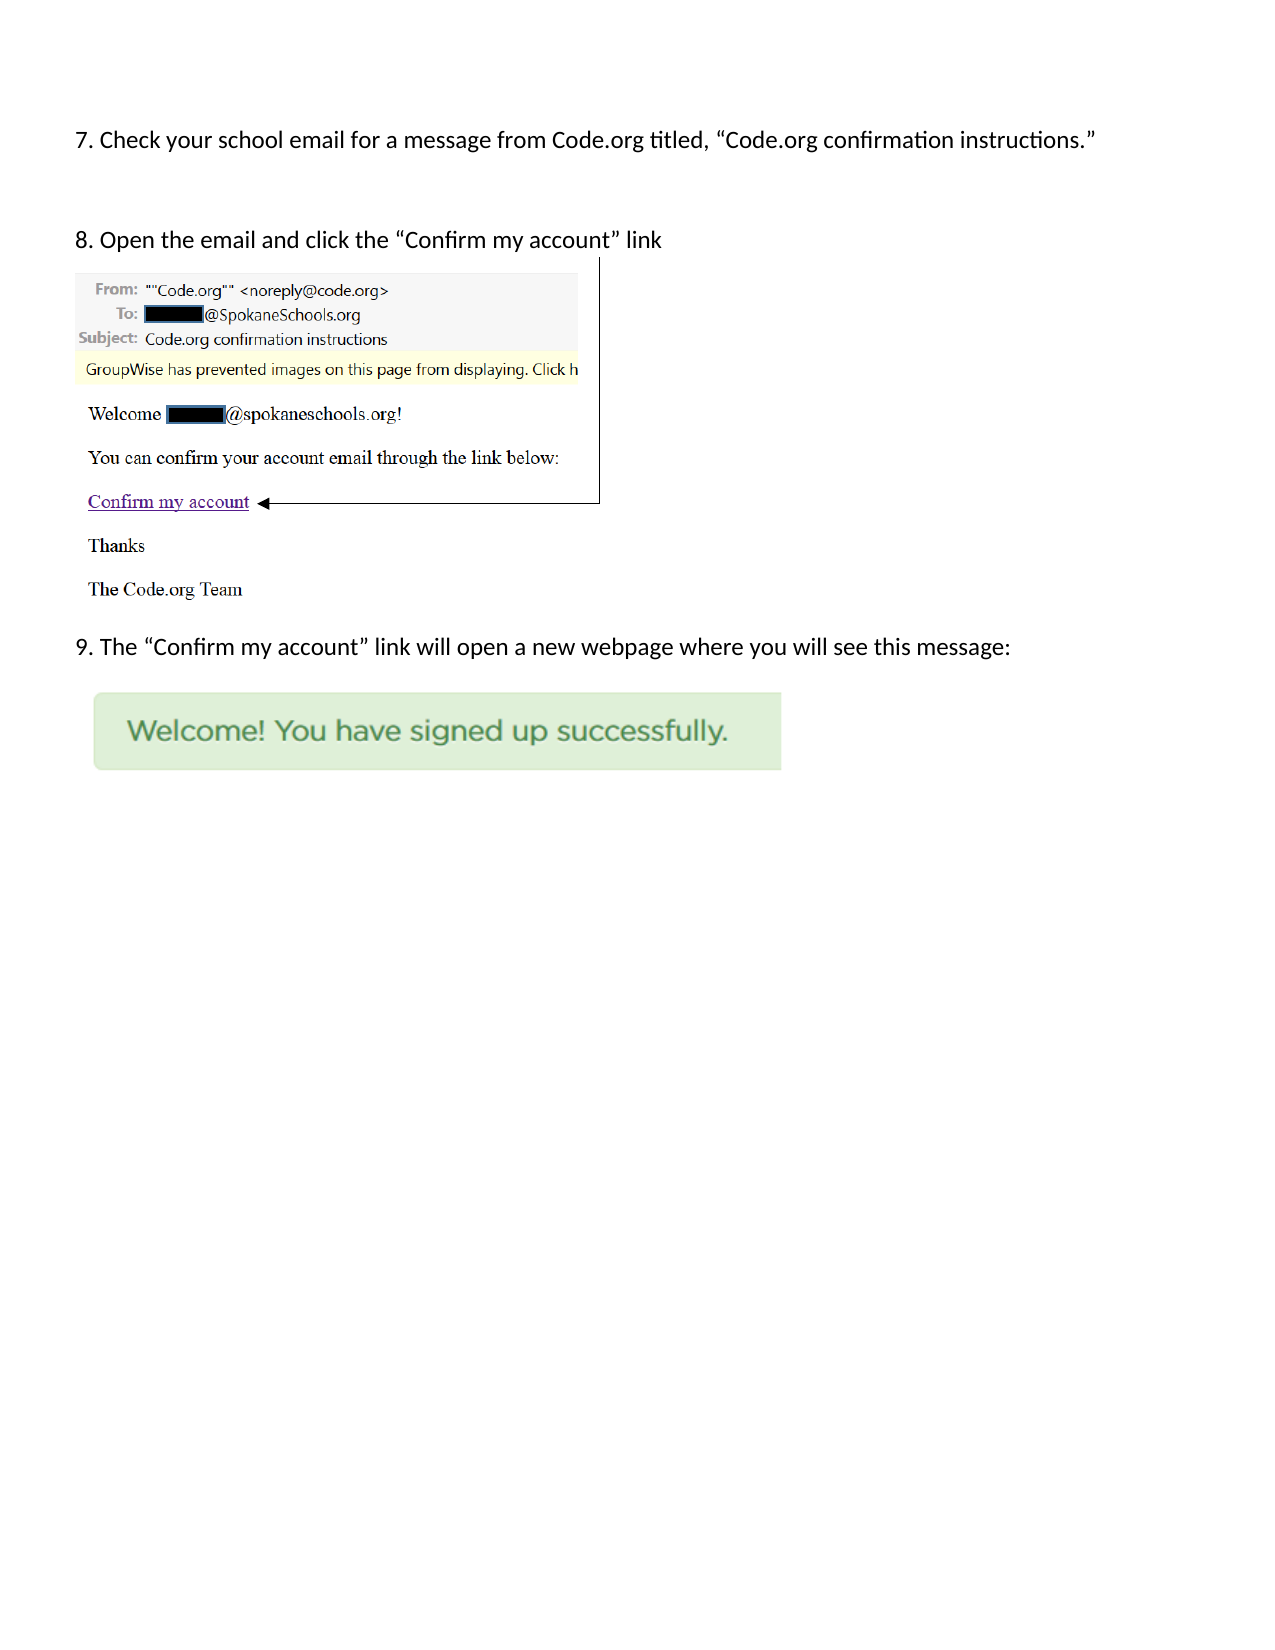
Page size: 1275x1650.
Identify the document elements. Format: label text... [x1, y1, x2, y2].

picture [75, 681, 782, 782]
text 7. Check your school email for a message from Code.org titled, “Code.org confirmation instructions.” [75, 124, 1200, 155]
picture [75, 273, 578, 613]
text 9. The “Confirm my account” link will open a new webpage where you will see this message: [75, 632, 1200, 662]
text 8. Open the email and click the “Confirm my account” link [75, 224, 1200, 254]
